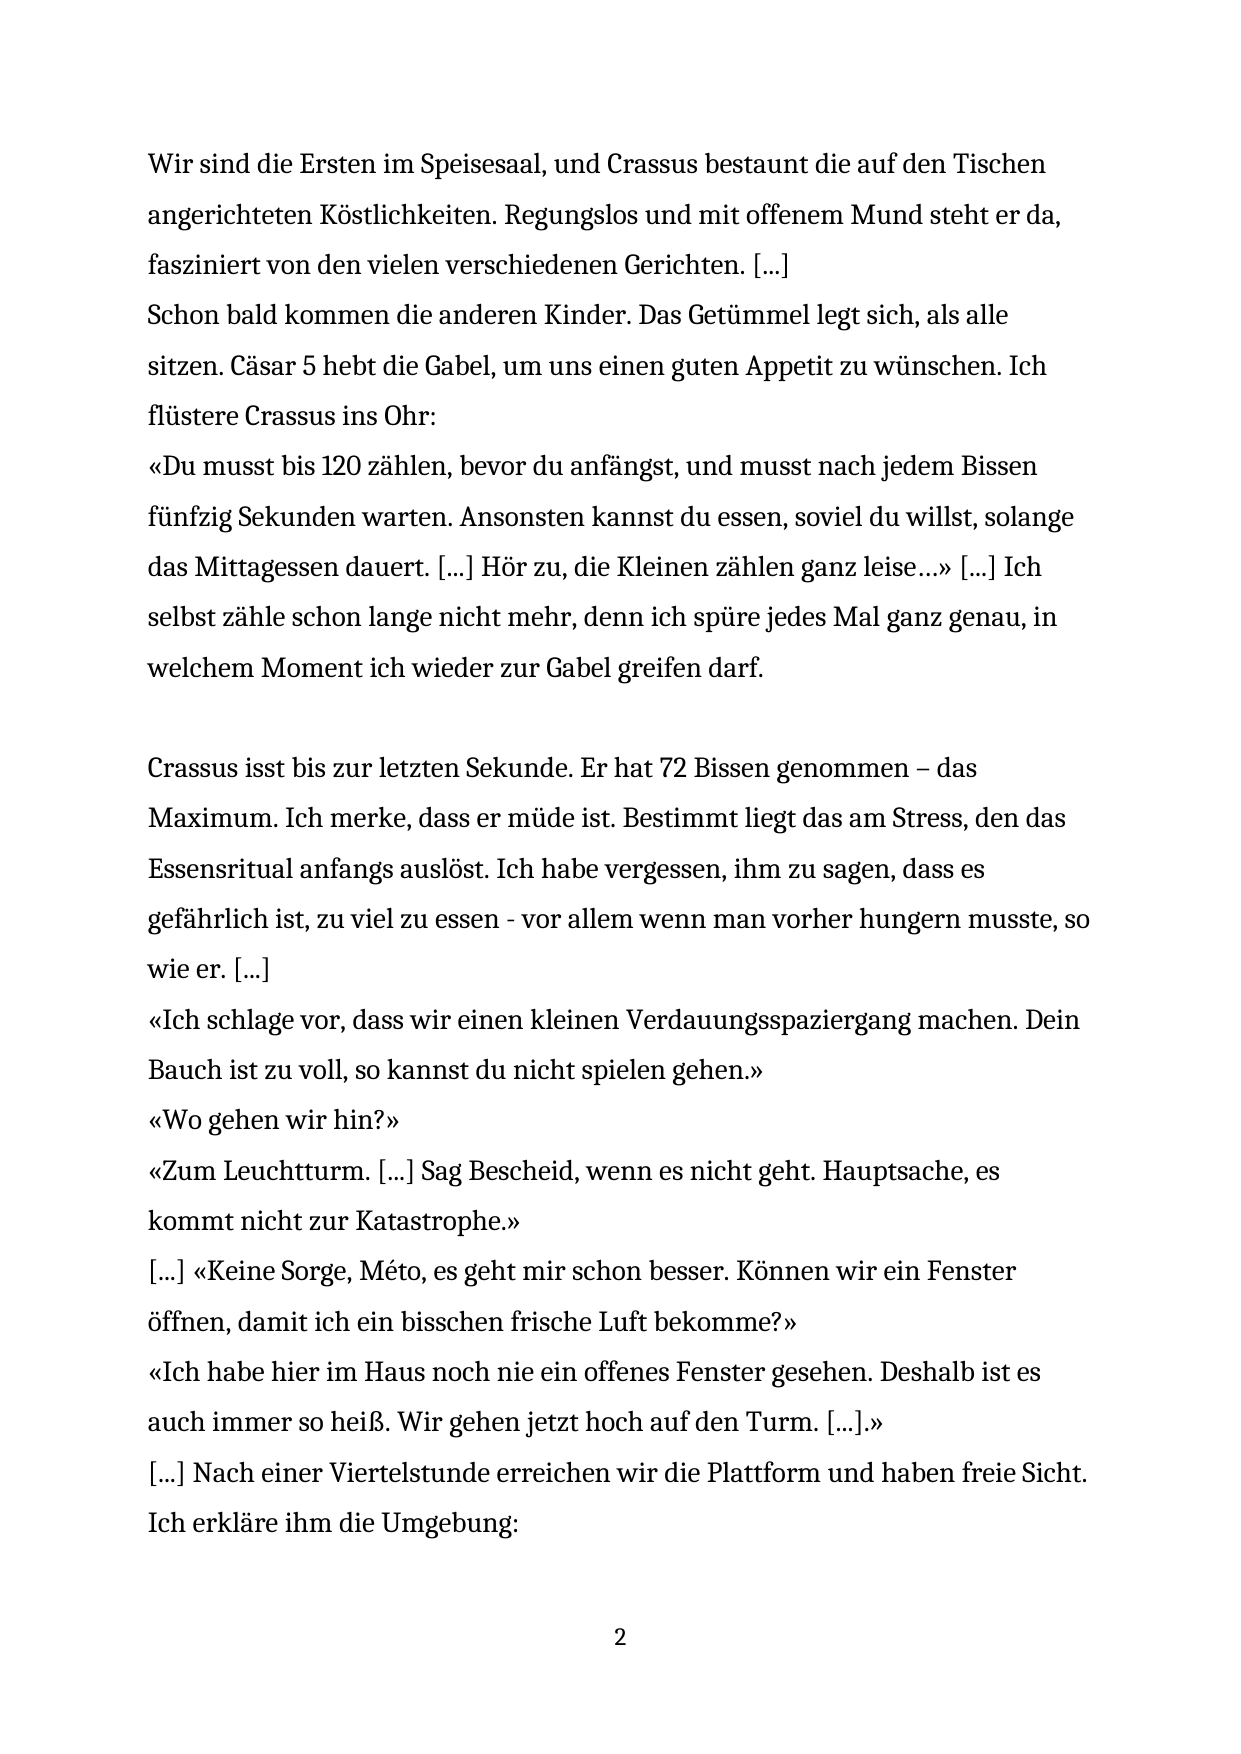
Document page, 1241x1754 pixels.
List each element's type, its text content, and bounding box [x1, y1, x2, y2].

text [...] Nach einer Viertelstunde erreichen wir die Plattform und haben freie Sicht. Ich erkläre ihm die Umgebung: [148, 1456, 1093, 1539]
text Crassus isst bis zur letzten Sekunde. Er hat 72 Bissen genommen – das Maximum. Ich merke, dass er müde ist. Bestimmt liegt das am Stress, den das Essensritual anfangs auslöst. Ich habe vergessen, ihm zu sagen, dass es gefährlich ist, zu viel zu essen - vor allem wenn man vorher hungern musste, so wie er. [...] [148, 751, 1093, 986]
text «Du musst bis 120 zählen, bevor du anfängst, und musst nach jedem Bissen fünfzig Sekunden warten. Ansonsten kannst du essen, soviel du willst, solange das Mittagessen dauert. [...] Hör zu, die Kleinen zählen ganz leise…» [...] Ich selbst zähle schon lange nicht mehr, denn ich spüre jedes Mal ganz genau, in welchem Moment ich wieder zur Gabel greifen darf. [148, 449, 1093, 684]
text «Wo gehen wir hin?» [148, 1103, 1093, 1137]
text «Ich schlage vor, dass wir einen kleinen Verdauungsspaziergang machen. Dein Bauch ist zu voll, so kannst du nicht spielen gehen.» [148, 1003, 1093, 1087]
text [...] «Keine Sorge, Méto, es geht mir schon besser. Können wir ein Fenster öffnen, damit ich ein bisschen frische Luft bekomme?» [148, 1254, 1093, 1338]
text «Zum Leuchtturm. [...] Sag Bescheid, wenn es nicht geht. Hauptsache, es kommt nicht zur Katastrophe.» [148, 1154, 1093, 1238]
text Wir sind die Ersten im Speisesaal, und Crassus bestaunt die auf den Tischen angerichteten Köstlichkeiten. Regungslos und mit offenem Mund steht er da, fasziniert von den vielen verschiedenen Gerichten. [...] [148, 148, 1093, 282]
text Schon bald kommen die anderen Kinder. Das Getümmel legt sich, als alle sitzen. Cäsar 5 hebt die Gabel, um uns einen guten Appetit zu wünschen. Ich flüstere Crassus ins Ohr: [148, 298, 1093, 433]
text «Ich habe hier im Haus noch nie ein offenes Fenster gesehen. Deshalb ist es auch immer so heiß. Wir gehen jetzt hoch auf den Turm. [...].» [148, 1355, 1093, 1439]
